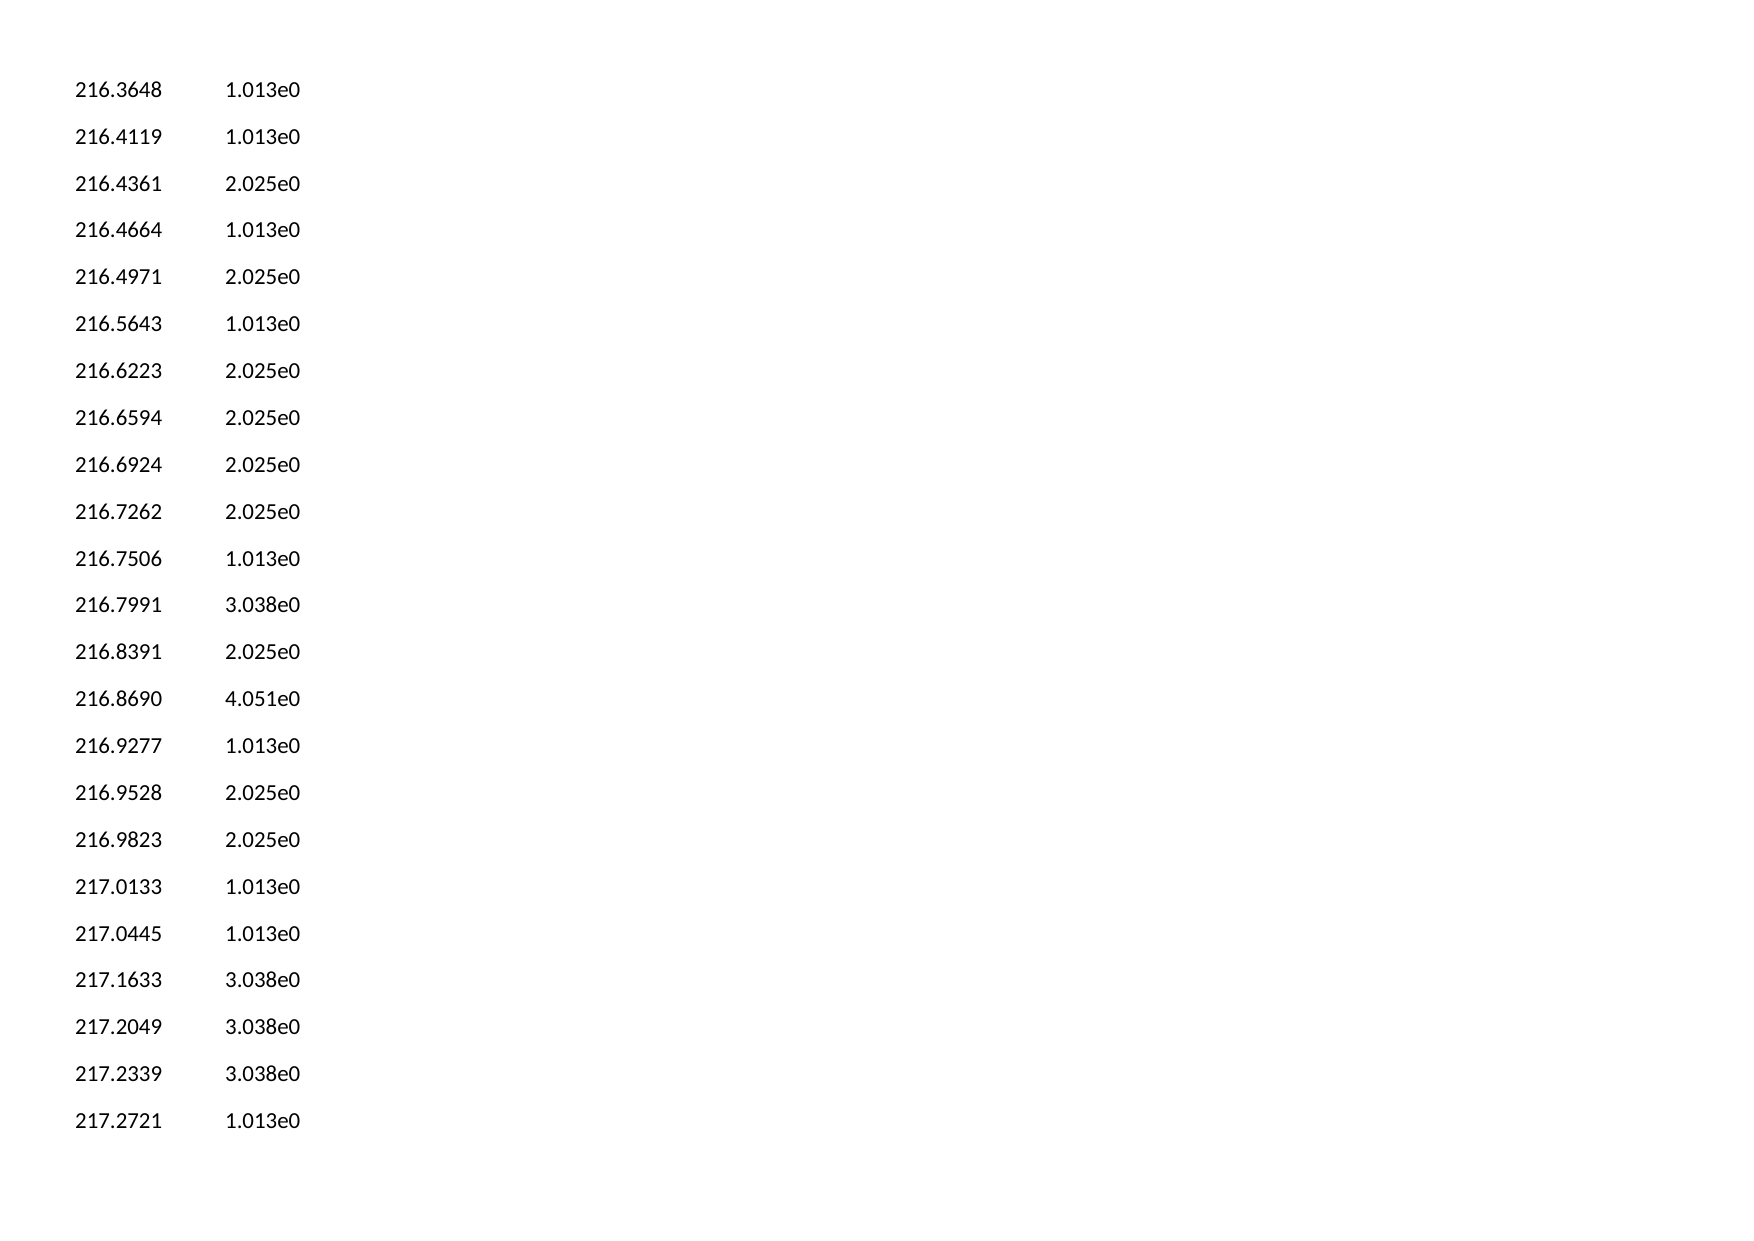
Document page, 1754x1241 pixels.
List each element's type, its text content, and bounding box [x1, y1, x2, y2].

text 217.2049 3.038e0 [75, 1012, 1679, 1041]
text 216.6924 2.025e0 [75, 450, 1679, 478]
text 216.8690 4.051e0 [75, 684, 1679, 712]
text 216.4971 2.025e0 [75, 262, 1679, 291]
text 216.8391 2.025e0 [75, 637, 1679, 666]
text 216.4361 2.025e0 [75, 169, 1679, 197]
text 216.7262 2.025e0 [75, 497, 1679, 525]
text 217.2339 3.038e0 [75, 1059, 1679, 1087]
text 216.9528 2.025e0 [75, 778, 1679, 806]
text 216.5643 1.013e0 [75, 309, 1679, 337]
text 216.3648 1.013e0 [75, 75, 1679, 103]
text 217.0445 1.013e0 [75, 919, 1679, 947]
text 216.4119 1.013e0 [75, 122, 1679, 150]
text 216.6594 2.025e0 [75, 403, 1679, 431]
text 216.9277 1.013e0 [75, 731, 1679, 759]
text 216.7506 1.013e0 [75, 544, 1679, 572]
text 217.1633 3.038e0 [75, 966, 1679, 994]
text 217.0133 1.013e0 [75, 872, 1679, 900]
text 216.4664 1.013e0 [75, 216, 1679, 244]
text 216.9823 2.025e0 [75, 825, 1679, 853]
text 216.7991 3.038e0 [75, 591, 1679, 619]
text 217.2721 1.013e0 [75, 1106, 1679, 1134]
text 216.6223 2.025e0 [75, 356, 1679, 384]
